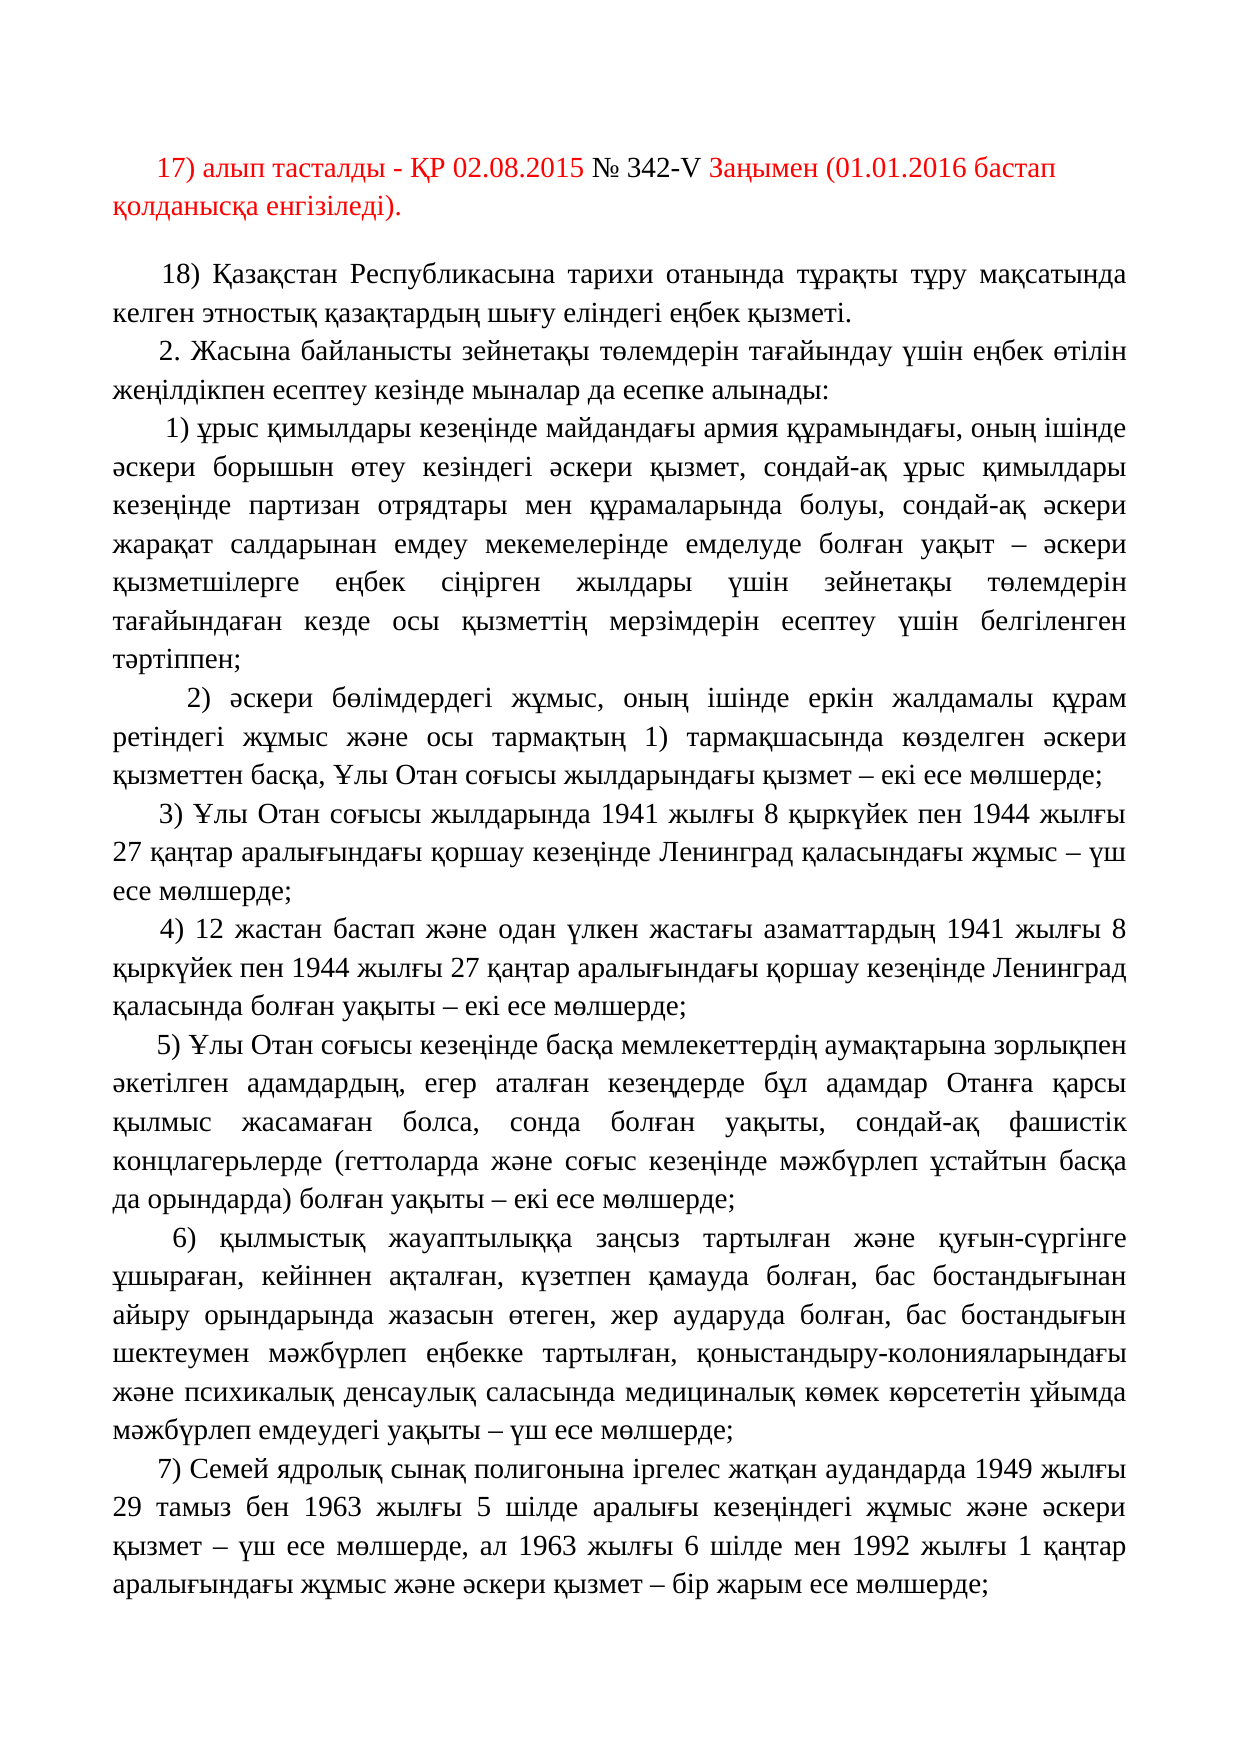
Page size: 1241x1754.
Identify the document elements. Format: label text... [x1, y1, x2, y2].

text 3) Ұлы Отан соғысы жылдарында 1941 жылғы 8 қыркүйек пен 1944 жылғы 27 қаңтар аралығындағы қоршау кезеңiнде Ленинград қаласындағы жұмыс – үш есе мөлшерде; [112, 796, 1128, 906]
text 5) Ұлы Отан соғысы кезеңiнде басқа мемлекеттердiң аумақтарына зорлықпен әкетілген адамдардың, егер аталған кезеңдерде бұл адамдар Отанға қарсы қылмыс жасамаған болса, сонда болған уақыты, сондай-ақ фашистiк концлагерьлерде (геттоларда және соғыс кезеңiнде мәжбүрлеп ұстайтын басқа да орындарда) болған уақыты – екi есе мөлшерде; [112, 1027, 1128, 1215]
text 2) әскери бөлiмдердегi жұмыс, оның iшiнде еркiн жалдамалы құрам ретiндегi жұмыс және осы тармақтың 1) тармақшасында көзделген әскери қызметтен басқа, Ұлы Отан соғысы жылдарындағы қызмет – екi есе мөлшерде; [112, 680, 1128, 791]
text 17) алып тасталды - ҚР 02.08.2015 № 342-V Заңымен (01.01.2016 бастап қолданысқа енгізіледі). [112, 150, 1128, 252]
text 6) қылмыстық жауаптылыққа заңсыз тартылған және қуғын-сүргiнге ұшыраған, кейiннен ақталған, күзетпен қамауда болған, бас бостандығынан айыру орындарында жазасын өтеген, жер аударуда болған, бас бостандығын шектеумен мәжбүрлеп еңбекке тартылған, қоныстандыру-колонияларындағы және психикалық денсаулық саласында медициналық көмек көрсететін ұйымда мәжбүрлеп емдеудегі уақыты – үш есе мөлшерде; [112, 1220, 1128, 1446]
text 7) Семей ядролық сынақ полигонына іргелес жатқан аудандарда 1949 жылғы 29 тамыз бен 1963 жылғы 5 шiлде аралығы кезеңіндегі жұмыс және әскери қызмет – үш есе мөлшерде, ал 1963 жылғы 6 шiлде мен 1992 жылғы 1 қаңтар аралығындағы жұмыс және әскери қызмет – бiр жарым есе мөлшерде; [112, 1451, 1128, 1600]
text 1) ұрыс қимылдары кезеңiнде майдандағы армия құрамындағы, оның iшiнде әскери борышын өтеу кезiндегi әскери қызмет, сондай-ақ ұрыс қимылдары кезеңiнде партизан отрядтары мен құрамаларында болуы, сондай-ақ әскери жарақат салдарынан емдеу мекемелерiнде емделуде болған уақыт – әскери қызметшiлерге еңбек сiңiрген жылдары үшiн зейнетақы төлемдерін тағайындаған кезде осы қызметтiң мерзiмдерiн есептеу үшiн белгiленген тәртiппен; [112, 410, 1128, 675]
text 18) Қазақстан Республикасына тарихи отанында тұрақты тұру мақсатында келген этностық қазақтардың шығу еліндегі еңбек қызметі. [112, 256, 1128, 328]
text 2. Жасына байланысты зейнетақы төлемдерін тағайындау үшiн еңбек өтілін жеңiлдiкпен есептеу кезiнде мыналар да есепке алынады: [112, 333, 1128, 405]
text 4) 12 жастан бастап және одан үлкен жастағы азаматтардың 1941 жылғы 8 қыркүйек пен 1944 жылғы 27 қаңтар аралығындағы қоршау кезеңiнде Ленинград қаласында болған уақыты – екi есе мөлшерде; [112, 911, 1128, 1022]
